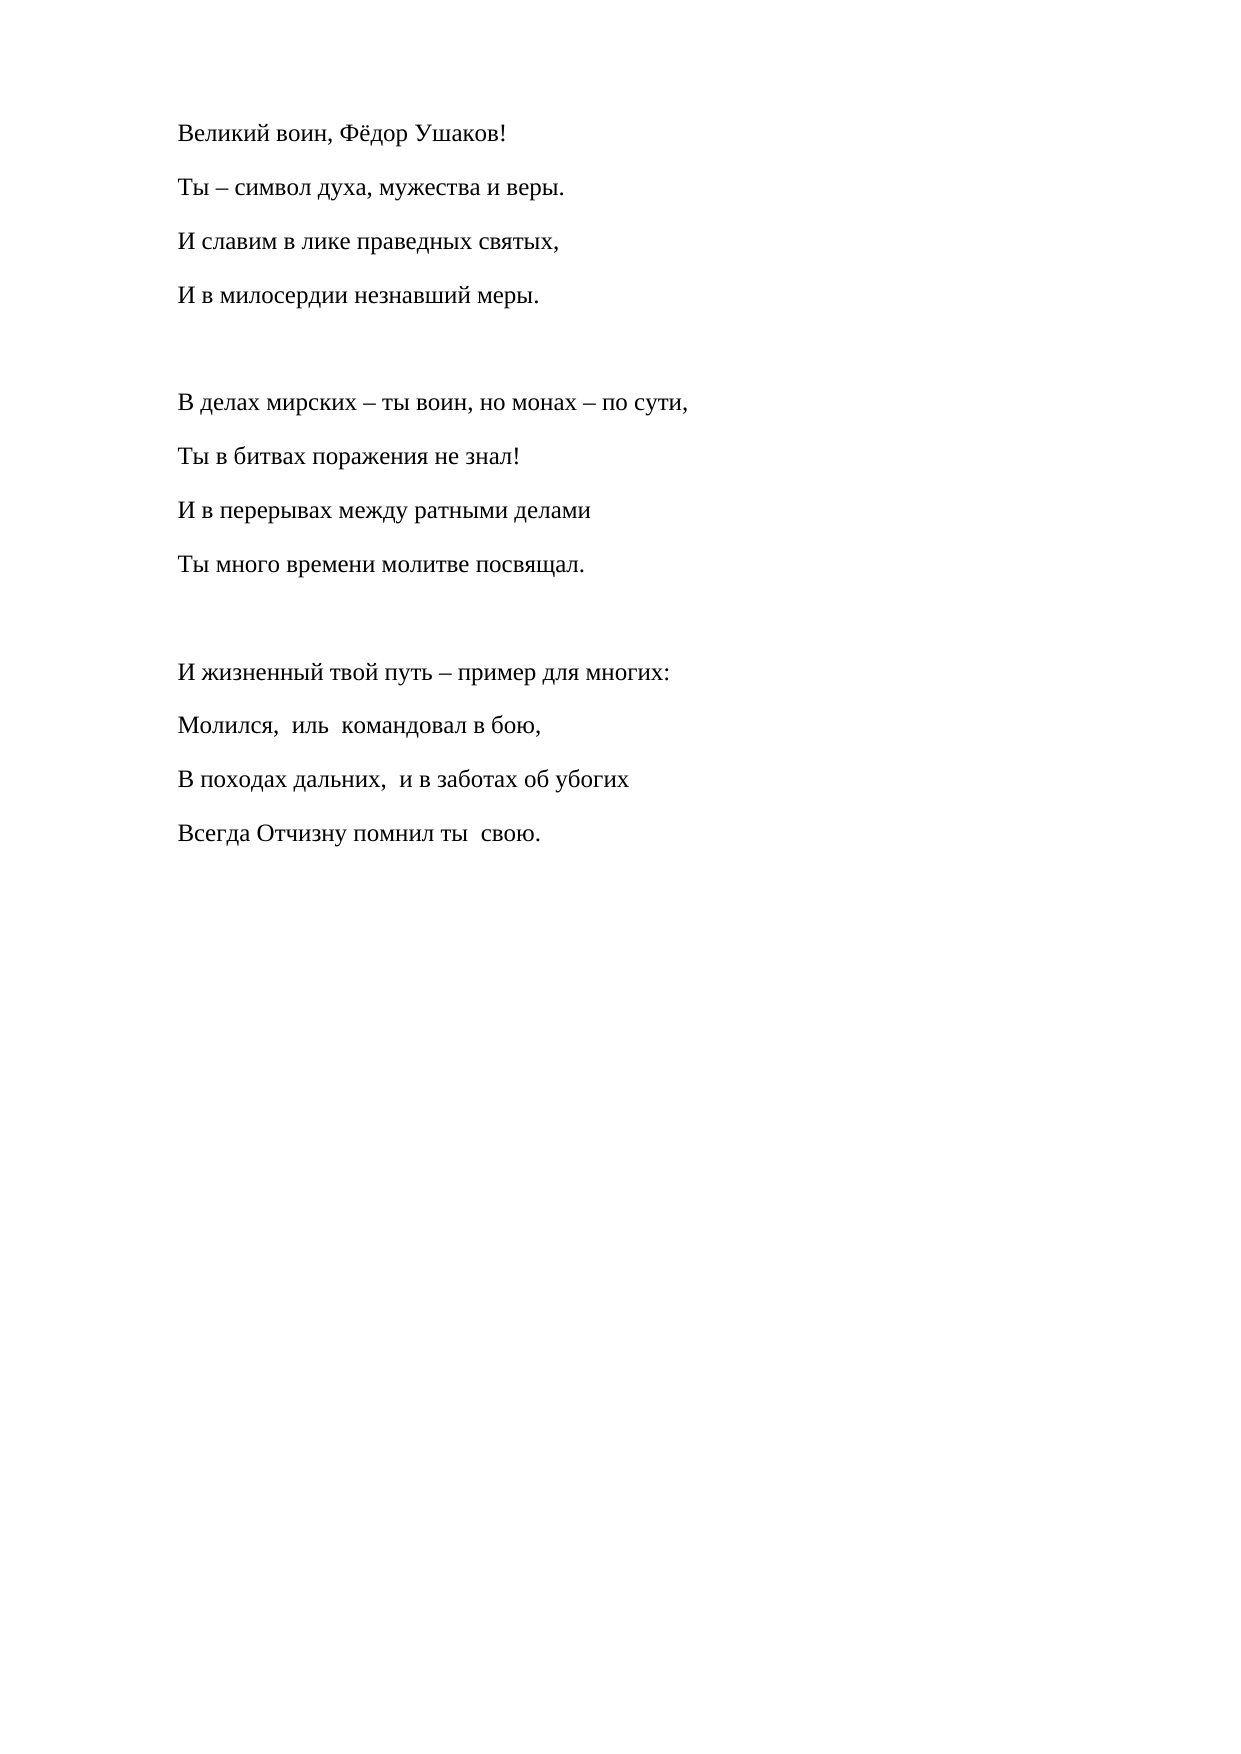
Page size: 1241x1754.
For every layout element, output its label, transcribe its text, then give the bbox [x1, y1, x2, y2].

text Ты много времени молитве посвящал. [177, 549, 1152, 578]
text Всегда Отчизну помнил ты свою. [177, 818, 1152, 847]
text И в перерывах между ратными делами [177, 495, 1152, 524]
text Великий воин, Фёдор Ушаков! [177, 118, 1152, 147]
text И славим в лике праведных святых, [177, 226, 1152, 254]
text Ты в битвах поражения не знал! [177, 441, 1152, 470]
text И жизненный твой путь – пример для многих: [177, 657, 1152, 685]
text И в милосердии незнавший меры. [177, 280, 1152, 308]
text В походах дальних, и в заботах об убогих [177, 764, 1152, 793]
text В делах мирских – ты воин, но монах – по сути, [177, 387, 1152, 416]
text Ты – символ духа, мужества и веры. [177, 172, 1152, 201]
text Молился, иль командовал в бою, [177, 711, 1152, 739]
